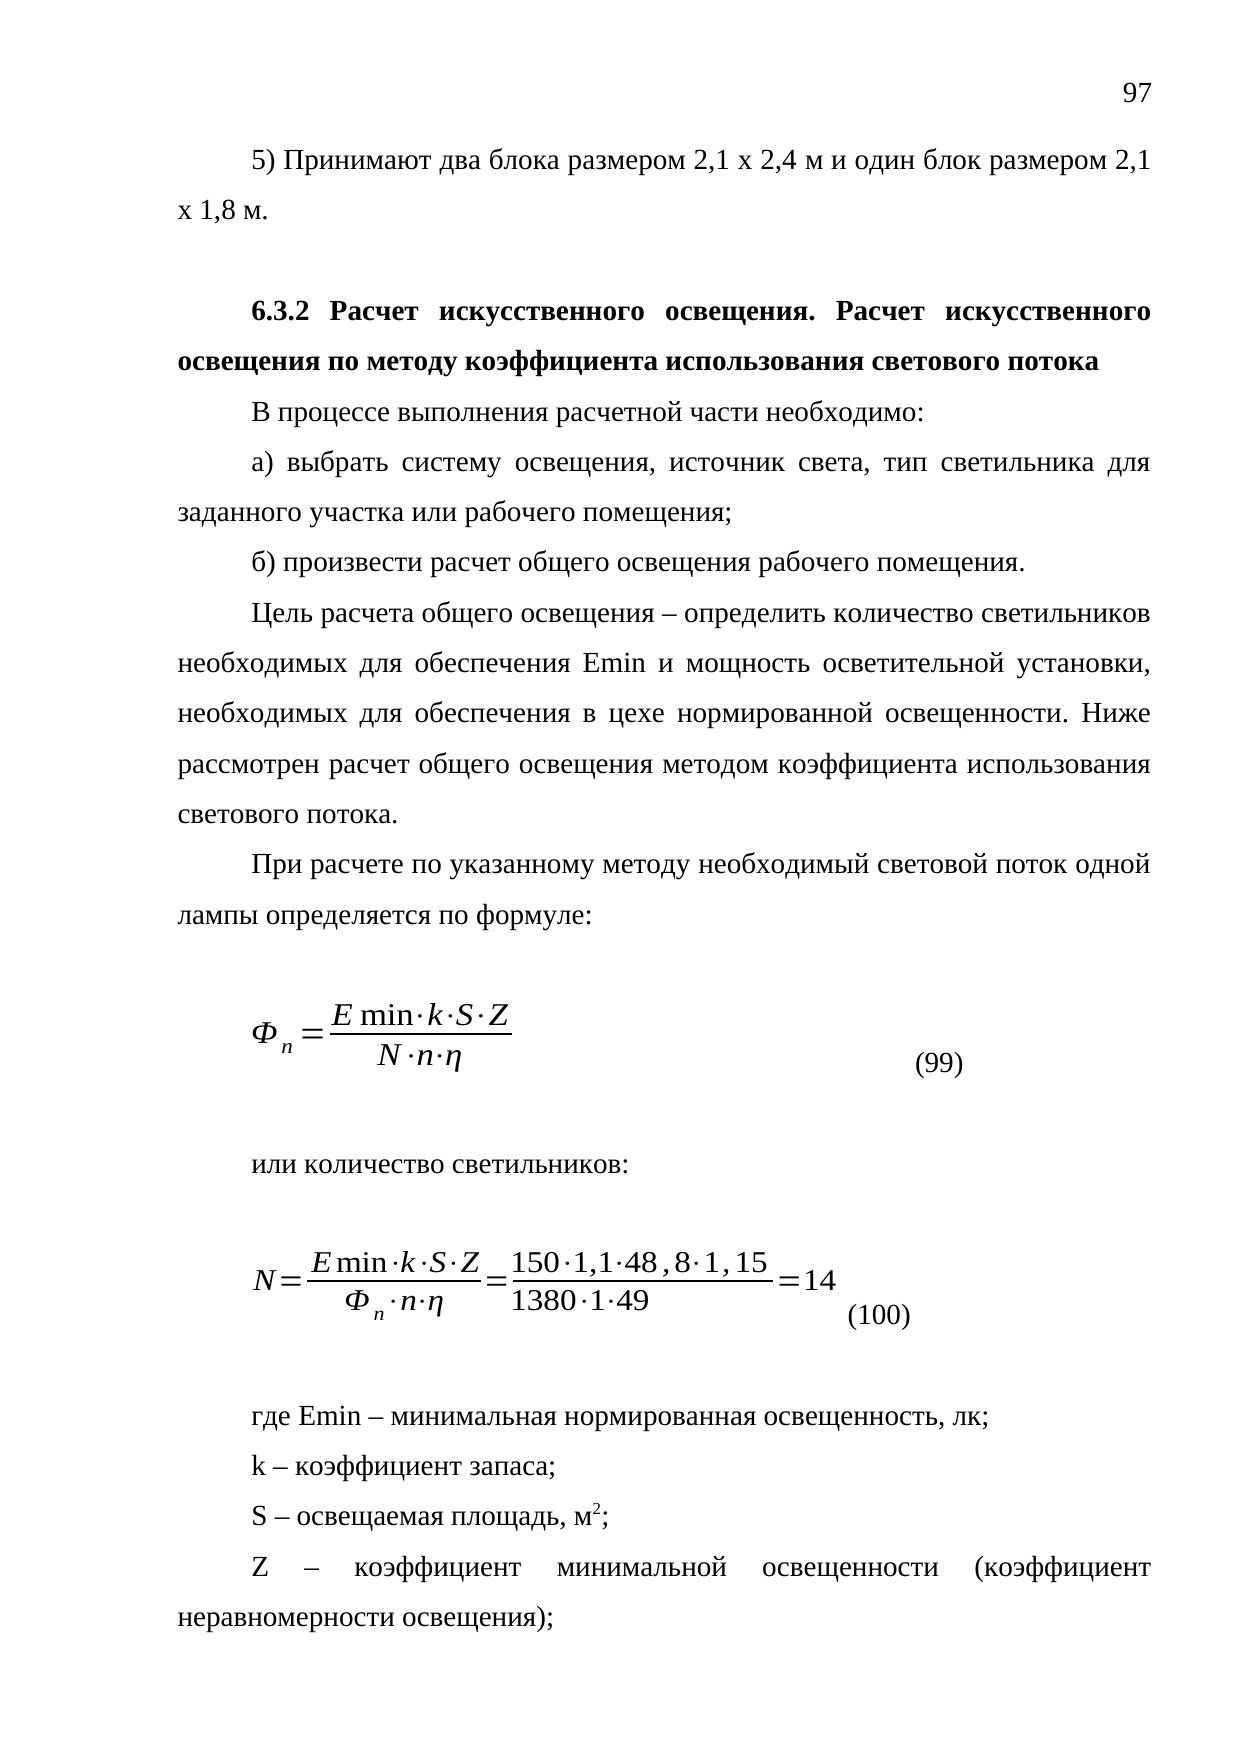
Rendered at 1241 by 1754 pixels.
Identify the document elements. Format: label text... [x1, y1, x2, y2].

text (99) [177, 997, 1152, 1079]
subtitle 6.3.2 Расчет искусственного освещения. Расчет искусственного освещения по методу коэффициента использования светового потока [177, 293, 1152, 377]
text а) выбрать систему освещения, источник света, тип светильника для заданного участка или рабочего помещения; [177, 444, 1152, 528]
text В процессе выполнения расчетной части необходимо: [177, 394, 1152, 427]
text или количество светильников: [177, 1146, 1152, 1179]
text где Еmin – минимальная нормированная освещенность, лк; [177, 1398, 1152, 1431]
text 5) Принимают два блока размером 2,1 х 2,4 м и один блок размером 2,1 х 1,8 м. [177, 142, 1152, 226]
text (100) [177, 1246, 1152, 1331]
text Цель расчета общего освещения – определить количество светильников необходимых для обеспечения Еmin и мощность осветительной установки, необходимых для обеспечения в цехе нормированной освещенности. Ниже рассмотрен расчет общего освещения методом коэффициента использования светового потока. [177, 595, 1152, 830]
text б) произвести расчет общего освещения рабочего помещения. [177, 544, 1152, 578]
text k – коэффициент запаса; [177, 1448, 1152, 1482]
text Z – коэффициент минимальной освещенности (коэффициент неравномерности освещения); [177, 1549, 1152, 1633]
text S – освещаемая площадь, м2; [177, 1498, 1152, 1532]
text При расчете по указанному методу необходимый световой поток одной лампы определяется по формуле: [177, 846, 1152, 930]
